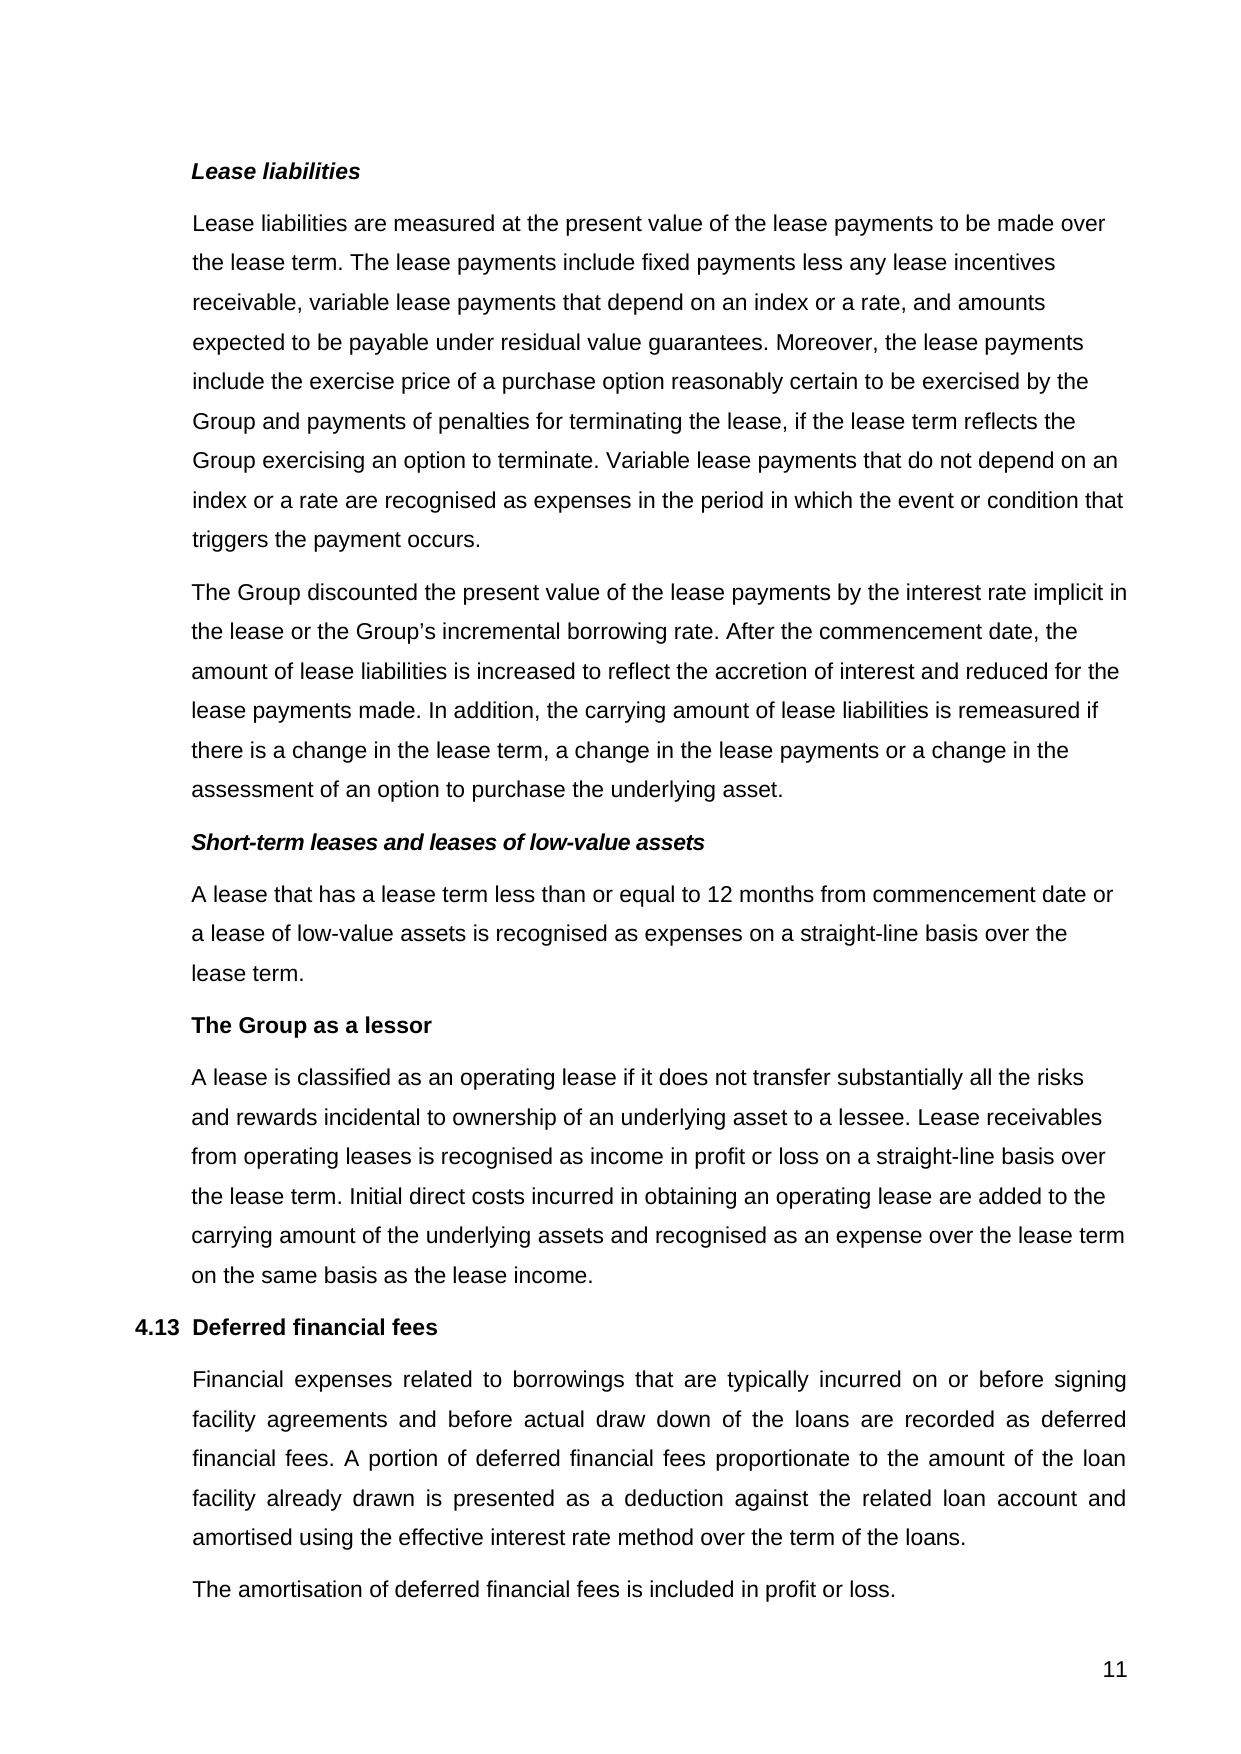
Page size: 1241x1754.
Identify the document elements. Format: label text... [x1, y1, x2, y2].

text Short-term leases and leases of low-value assets [191, 818, 1128, 858]
text The Group as a lessor [191, 1002, 1128, 1041]
text Financial expenses related to borrowings that are typically incurred on or before signing facility agreements and before actual draw down of the loans are recorded as deferred financial fees. A portion of deferred financial fees proportionate to the amount of the loan facility already drawn is presented as a deduction against the related loan account and amortised using the effective interest rate method over the term of the loans. [135, 1356, 1128, 1554]
text Lease liabilities [191, 147, 1128, 187]
text A lease that has a lease term less than or equal to 12 months from commencement date or a lease of low-value assets is recognised as expenses on a straight-line basis over the lease term. [191, 870, 1128, 989]
text The Group discounted the present value of the lease payments by the interest rate implicit in the lease or the Group’s incremental borrowing rate. After the commencement date, the amount of lease liabilities is increased to reflect the accretion of interest and reduced for the lease payments made. In addition, the carrying amount of lease liabilities is remeasured if there is a change in the lease term, a change in the lease payments or a change in the assessment of an option to purchase the underlying asset. [191, 568, 1128, 806]
text Lease liabilities are measured at the present value of the lease payments to be made over the lease term. The lease payments include fixed payments less any lease incentives receivable, variable lease payments that depend on an index or a rate, and amounts expected to be payable under residual value guarantees. Moreover, the lease payments include the exercise price of a purchase option reasonably certain to be exercised by the Group and payments of penalties for terminating the lease, if the lease term reflects the Group exercising an option to terminate. Variable lease payments that do not depend on an index or a rate are recognised as expenses in the period in which the event or condition that triggers the payment occurs. [192, 199, 1128, 556]
text 4.13 Deferred financial fees [135, 1304, 1128, 1343]
text A lease is classified as an operating lease if it does not transfer substantially all the risks and rewards incidental to ownership of an underlying asset to a lessee. Lease receivables from operating leases is recognised as income in profit or loss on a straight-line basis over the lease term. Initial direct costs incurred in obtaining an operating lease are added to the carrying amount of the underlying assets and recognised as an expense over the lease term on the same basis as the lease income. [191, 1054, 1128, 1291]
text The amortisation of deferred financial fees is included in profit or loss. [135, 1566, 1128, 1606]
